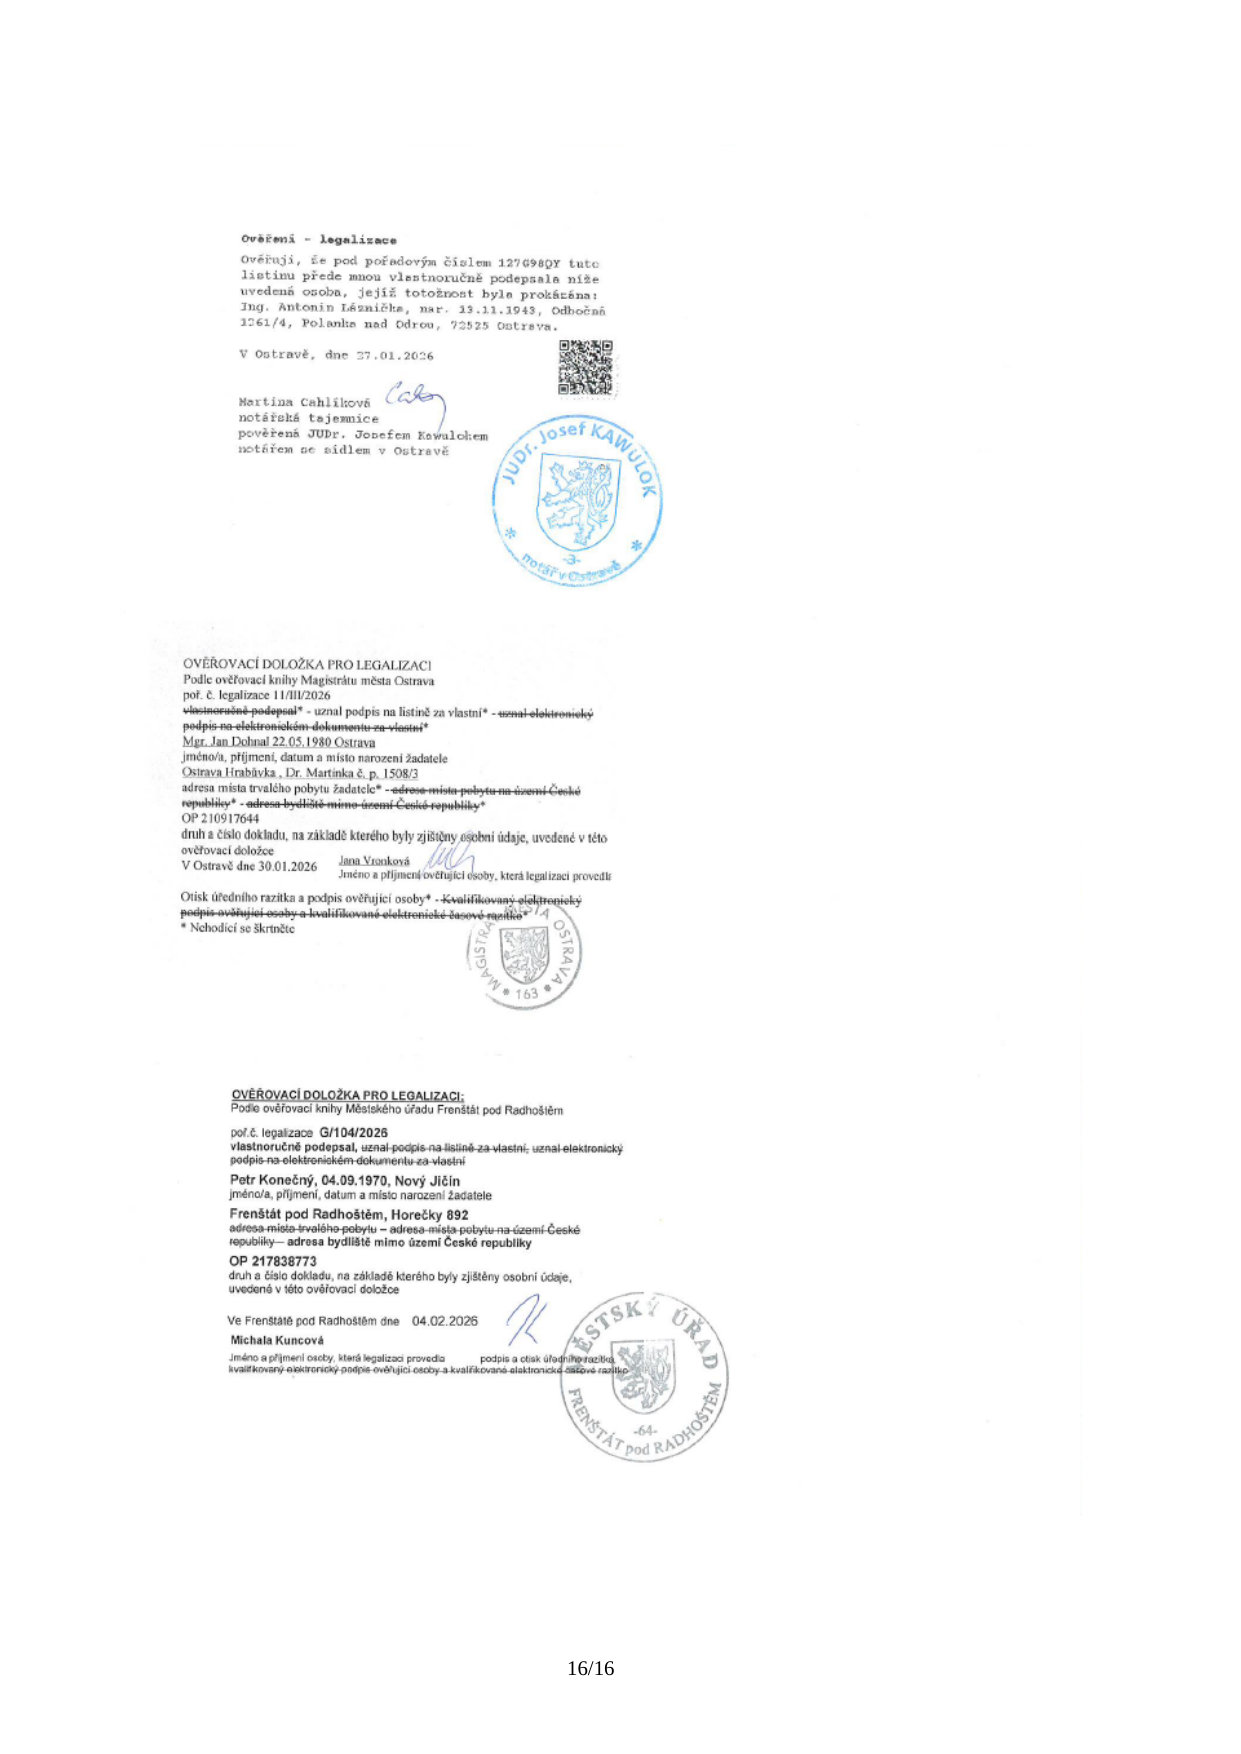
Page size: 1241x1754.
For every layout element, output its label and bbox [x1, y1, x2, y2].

picture [118, 144, 1083, 1517]
